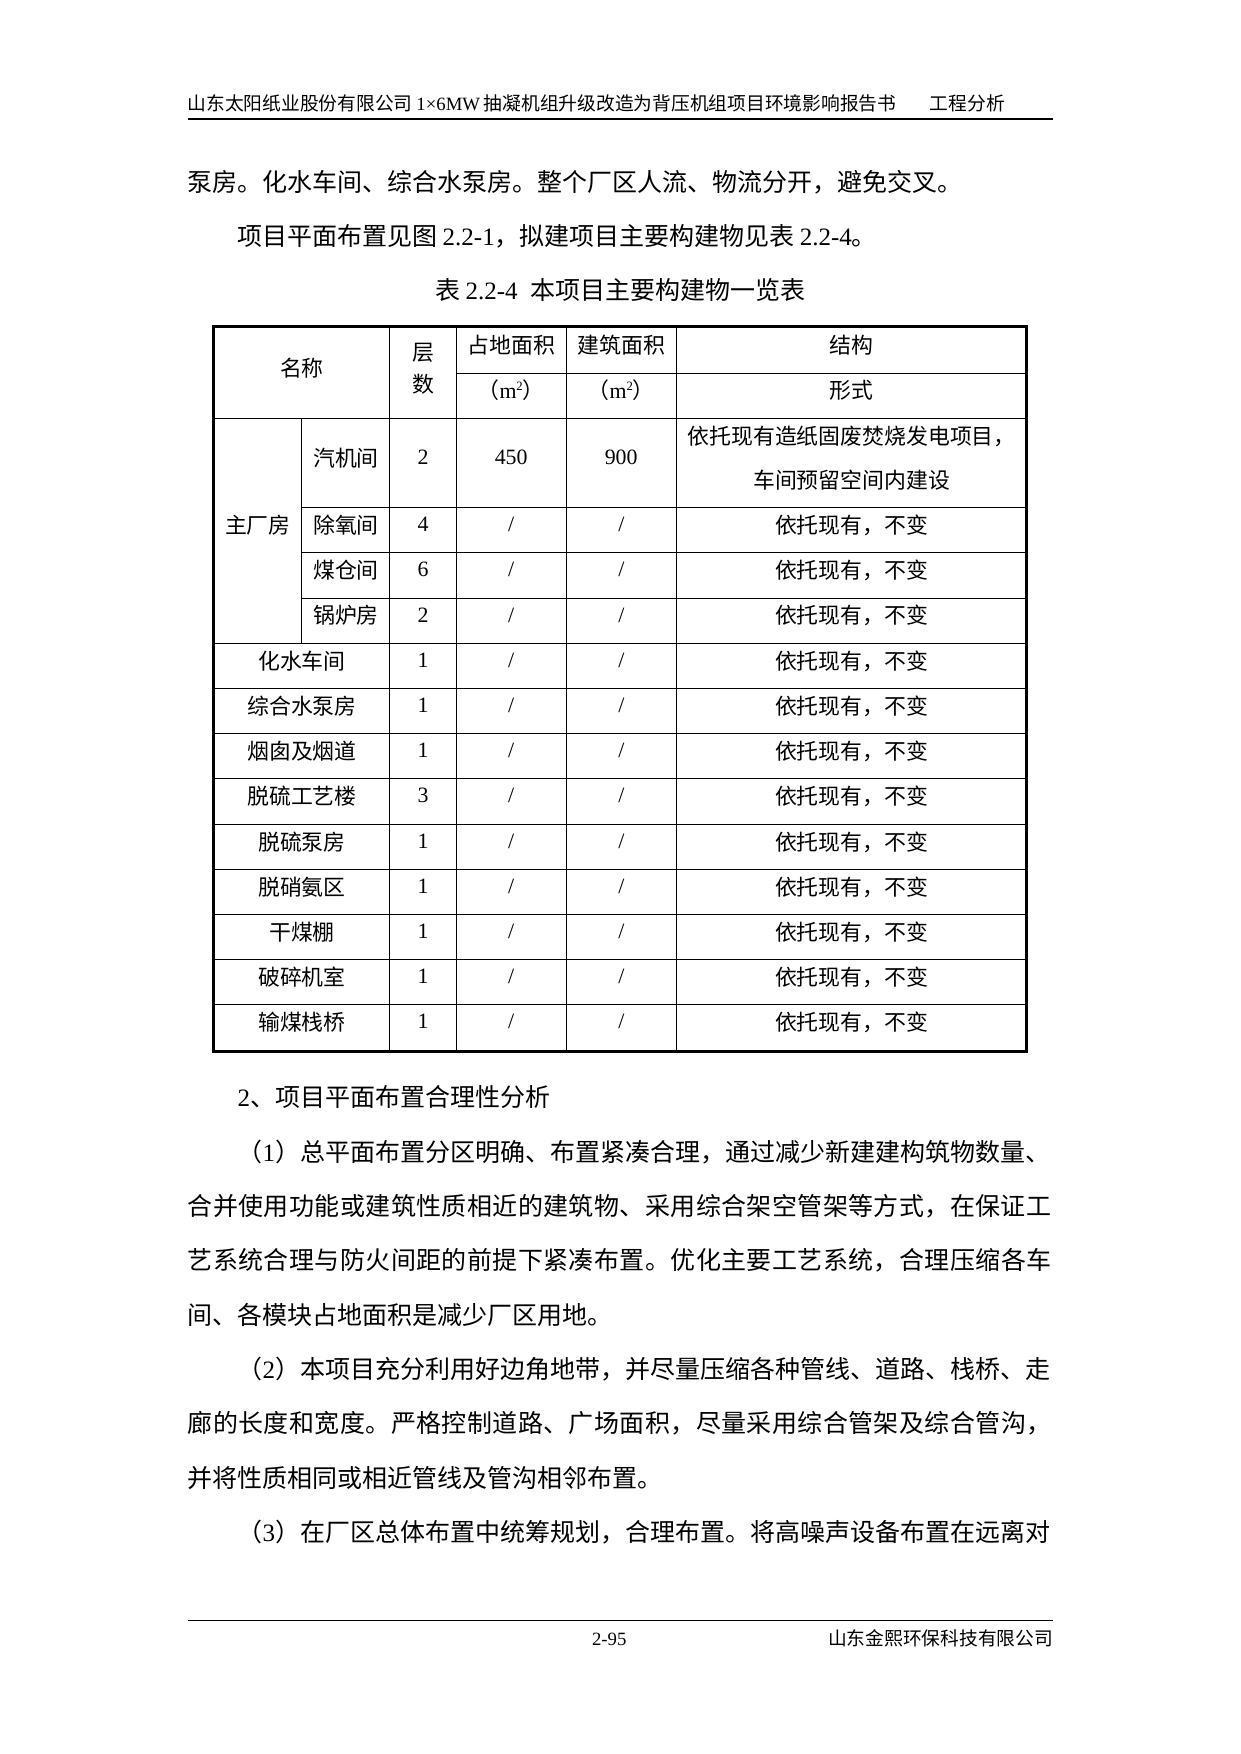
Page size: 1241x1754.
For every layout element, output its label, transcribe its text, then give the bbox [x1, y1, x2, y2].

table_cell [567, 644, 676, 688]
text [187, 1513, 1053, 1549]
text （1）总平面布置分区明确、布置紧凑合理，通过减少新建建构筑物数量、合并使用功能或建筑性质相近的建筑物、采用综合架空管架等方式，在保证工艺系统合理与防火间距的前提下紧凑布置。优化主要工艺系统，合理压缩各车间、各模块占地面积是减少厂区用地。 [187, 1132, 1053, 1331]
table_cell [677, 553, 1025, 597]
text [187, 162, 1053, 198]
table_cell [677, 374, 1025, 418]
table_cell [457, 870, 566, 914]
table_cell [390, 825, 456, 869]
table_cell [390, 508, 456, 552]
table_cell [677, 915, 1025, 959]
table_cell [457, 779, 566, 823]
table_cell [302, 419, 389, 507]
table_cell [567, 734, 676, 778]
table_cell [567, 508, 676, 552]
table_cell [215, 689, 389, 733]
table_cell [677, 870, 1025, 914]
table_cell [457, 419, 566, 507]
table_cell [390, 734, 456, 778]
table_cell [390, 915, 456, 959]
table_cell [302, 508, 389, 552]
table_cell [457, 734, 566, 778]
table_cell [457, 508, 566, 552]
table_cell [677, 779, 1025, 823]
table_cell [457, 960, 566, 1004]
text 项目平面布置见图2.2-1，拟建项目主要构建物见表2.2-4。 [187, 216, 1053, 253]
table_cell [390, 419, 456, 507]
text 表2.2-4 本项目主要构建物一览表 [187, 271, 1053, 307]
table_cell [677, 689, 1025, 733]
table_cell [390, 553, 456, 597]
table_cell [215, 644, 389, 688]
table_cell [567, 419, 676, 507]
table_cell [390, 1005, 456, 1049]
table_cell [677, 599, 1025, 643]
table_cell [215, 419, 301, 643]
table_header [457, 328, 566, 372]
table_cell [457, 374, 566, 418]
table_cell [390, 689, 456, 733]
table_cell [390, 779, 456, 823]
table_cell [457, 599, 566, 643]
text （2）本项目充分利用好边角地带，并尽量压缩各种管线、道路、栈桥、走廊的长度和宽度。严格控制道路、广场面积，尽量采用综合管架及综合管沟，并将性质相同或相近管线及管沟相邻布置。 [187, 1349, 1053, 1494]
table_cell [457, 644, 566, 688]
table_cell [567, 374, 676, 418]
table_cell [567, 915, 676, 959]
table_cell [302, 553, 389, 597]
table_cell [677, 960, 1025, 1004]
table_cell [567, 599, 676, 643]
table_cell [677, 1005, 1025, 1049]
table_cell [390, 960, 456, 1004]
text 2、项目平面布置合理性分析 [187, 1078, 1053, 1114]
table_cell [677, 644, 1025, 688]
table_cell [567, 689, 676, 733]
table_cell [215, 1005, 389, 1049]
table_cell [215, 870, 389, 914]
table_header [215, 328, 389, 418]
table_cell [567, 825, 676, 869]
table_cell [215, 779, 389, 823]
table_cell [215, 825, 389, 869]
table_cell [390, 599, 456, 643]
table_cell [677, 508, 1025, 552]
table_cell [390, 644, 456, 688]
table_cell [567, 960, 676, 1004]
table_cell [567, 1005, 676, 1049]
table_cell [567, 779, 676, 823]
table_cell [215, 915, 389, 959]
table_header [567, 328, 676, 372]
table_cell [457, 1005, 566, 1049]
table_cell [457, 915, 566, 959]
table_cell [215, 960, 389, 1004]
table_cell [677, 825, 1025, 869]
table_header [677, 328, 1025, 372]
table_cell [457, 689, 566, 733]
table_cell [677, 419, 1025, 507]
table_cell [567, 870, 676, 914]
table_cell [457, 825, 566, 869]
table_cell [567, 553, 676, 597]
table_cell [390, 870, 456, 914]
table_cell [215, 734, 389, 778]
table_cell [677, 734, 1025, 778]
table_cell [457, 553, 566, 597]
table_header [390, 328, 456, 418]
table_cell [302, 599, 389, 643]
